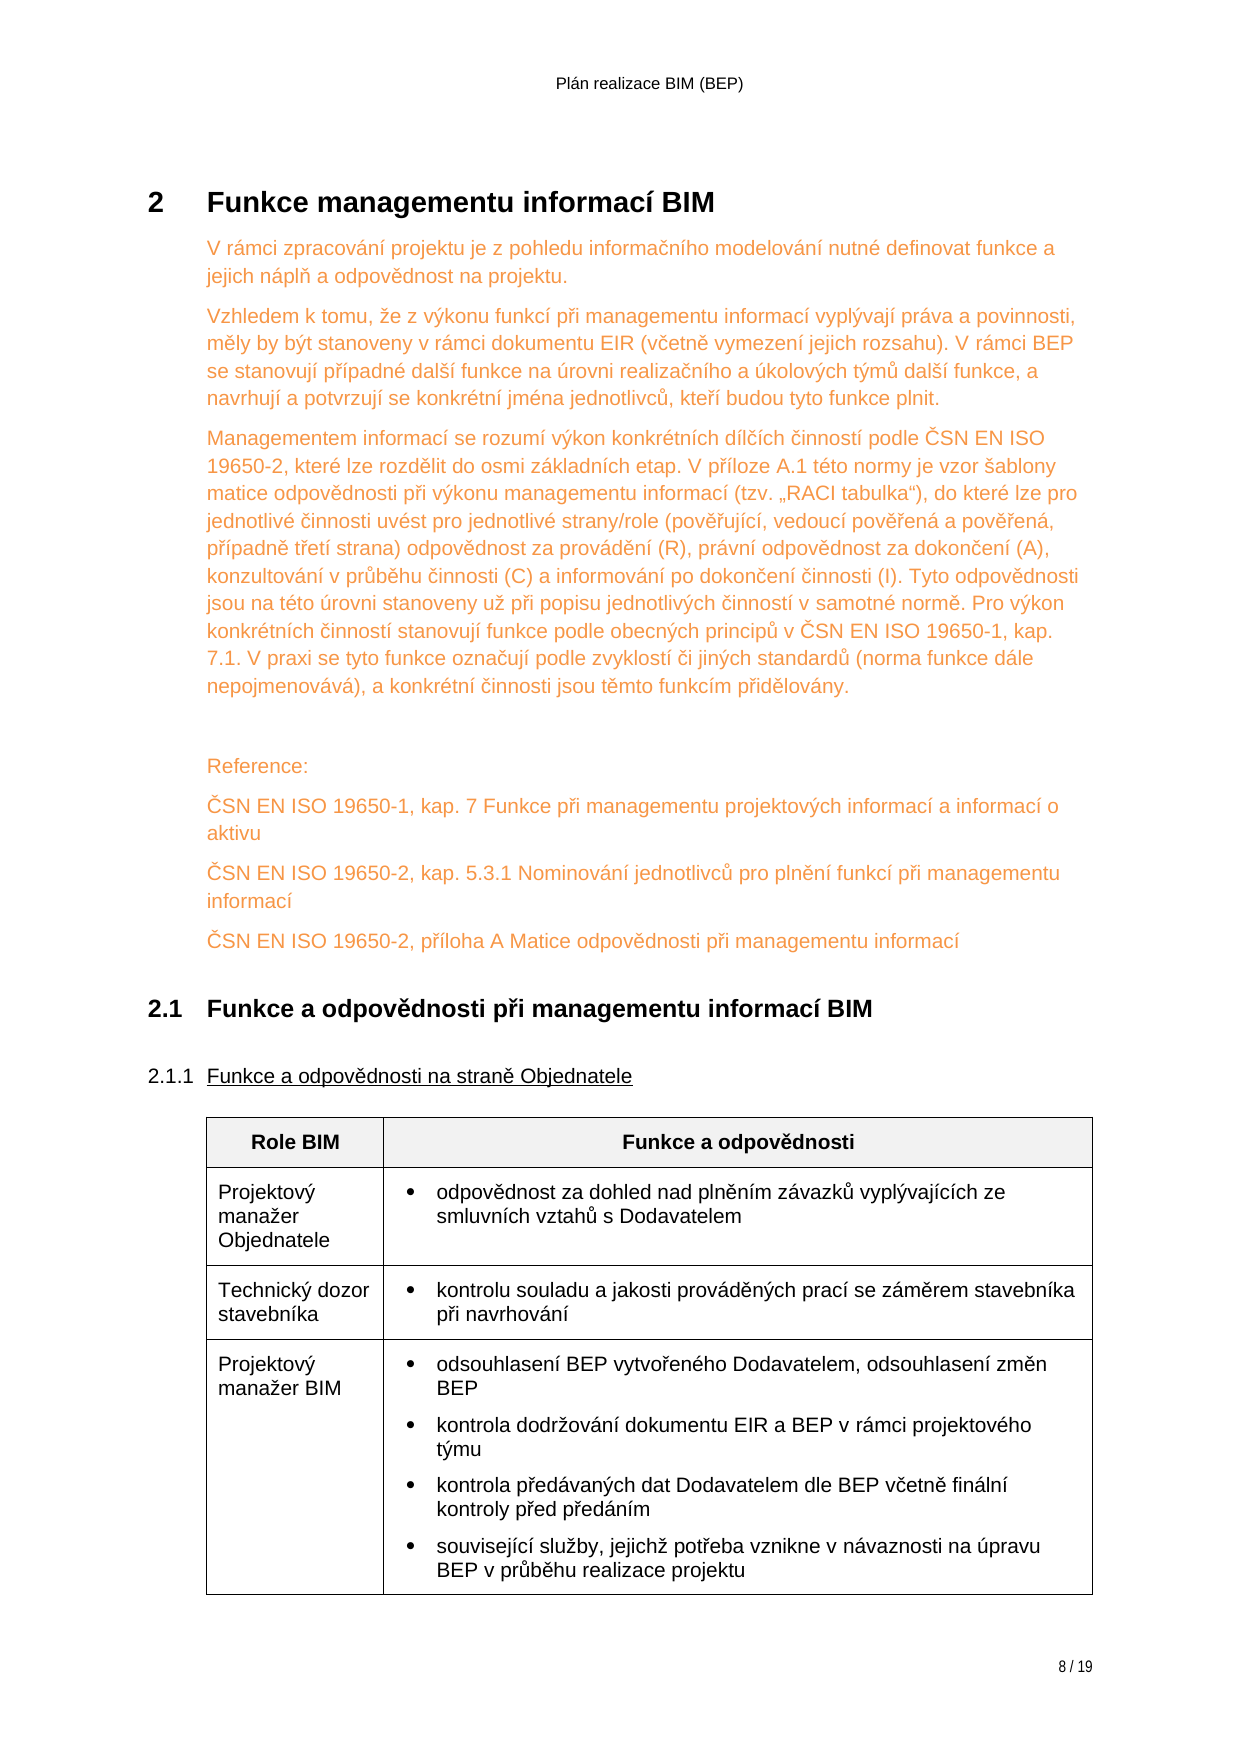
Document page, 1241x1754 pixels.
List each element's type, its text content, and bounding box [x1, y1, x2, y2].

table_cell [384, 1340, 1092, 1594]
table_cell kontrolu souladu a jakosti prováděných prací se záměrem stavebníka při navrhování [384, 1266, 1092, 1339]
table_header Role BIM [207, 1118, 383, 1167]
table_cell Technický dozor stavebníka [207, 1266, 383, 1339]
subtitle Funkce a odpovědnosti při managementu informací BIM [148, 994, 1093, 1022]
text ČSN EN ISO 19650-1, kap. 7 Funkce při managementu projektových informací a informací o aktivu [207, 794, 1093, 845]
text ČSN EN ISO 19650-2, příloha A Matice odpovědnosti při managementu informací [207, 929, 1093, 953]
text ČSN EN ISO 19650-2, kap. 5.3.1 Nominování jednotlivců pro plnění funkcí při managementu informací [207, 861, 1093, 913]
table_cell odpovědnost za dohled nad plněním závazků vyplývajících ze smluvních vztahů s Dodavatelem [384, 1168, 1092, 1264]
text V rámci zpracování projektu je z pohledu informačního modelování nutné definovat funkce a jejich náplň a odpovědnost na projektu. [207, 236, 1093, 288]
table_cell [207, 1340, 383, 1594]
subtitle Funkce a odpovědnosti na straně Objednatele [148, 1064, 1093, 1088]
text Managementem informací se rozumí výkon konkrétních dílčích činností podle ČSN EN ISO 19650-2, které lze rozdělit do osmi základních etap. V příloze A.1 této normy je vzor šablony matice odpovědnosti při výkonu managementu informací (tzv. „RACI tabulka“), do které lze pro jednotlivé činnosti uvést pro jednotlivé strany/role (pověřující, vedoucí pověřená a pověřená, případně třetí strana) odpovědnost za provádění (R), právní odpovědnost za dokončení (A), konzultování v průběhu činnosti (C) a informování po dokončení činnosti (I). Tyto odpovědnosti jsou na této úrovni stanoveny už při popisu jednotlivých činností v samotné normě. Pro výkon konkrétních činností stanovují funkce podle obecných principů v ČSN EN ISO 19650-1, kap. 7.1. V praxi se tyto funkce označují podle zvyklostí či jiných standardů (norma funkce dále nepojmenovává), a konkrétní činnosti jsou těmto funkcím přidělovány. [207, 426, 1093, 698]
table_cell Projektový manažer Objednatele [207, 1168, 383, 1264]
subtitle Funkce managementu informací BIM [148, 185, 1093, 219]
table_header Funkce a odpovědnosti [384, 1118, 1092, 1167]
text Vzhledem k tomu, že z výkonu funkcí při managementu informací vyplývají práva a povinnosti, měly by být stanoveny v rámci dokumentu EIR (včetně vymezení jejich rozsahu). V rámci BEP se stanovují případné další funkce na úrovni realizačního a úkolových týmů další funkce, a navrhují a potvrzují se konkrétní jména jednotlivců, kteří budou tyto funkce plnit. [207, 304, 1093, 410]
text Reference: [207, 754, 1093, 778]
